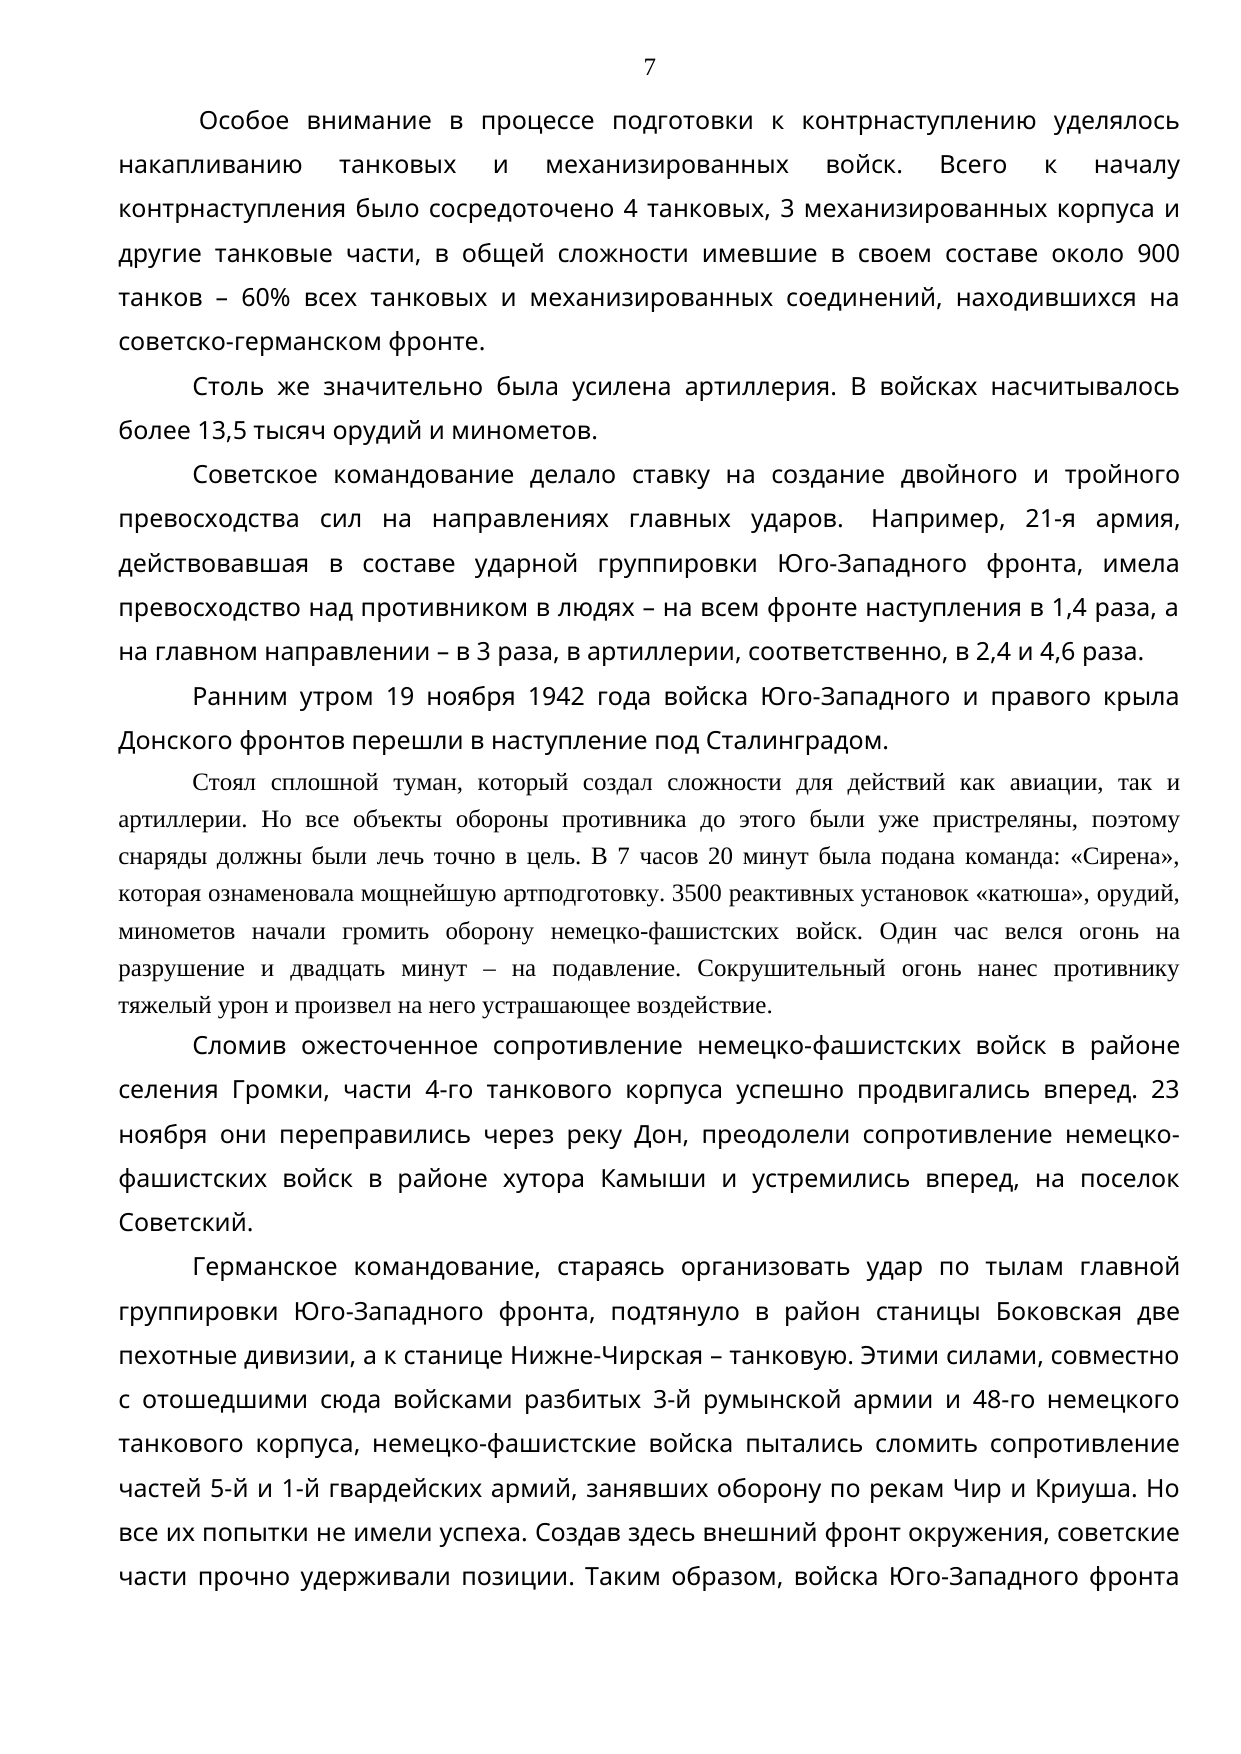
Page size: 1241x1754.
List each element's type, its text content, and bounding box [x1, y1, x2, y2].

text Сломив ожесточенное сопротивление немецко-фашистских войск в районе селения Громки, части 4-го танкового корпуса успешно продвигались вперед. 23 ноября они переправились через реку Дон, преодолели сопротивление немецко-фашистских войск в районе хутора Камыши и устремились вперед, на поселок Советский. [118, 1028, 1181, 1239]
text Ранним утром 19 ноября 1942 года войска Юго-Западного и правого крыла Донского фронтов перешли в наступление под Сталинградом. [118, 678, 1181, 756]
text Столь же значительно была усилена артиллерия. В войсках насчитывалось более 13,5 тысяч орудий и минометов. [118, 368, 1181, 447]
text Советское командование делало ставку на создание двойного и тройного превосходства сил на направлениях главных ударов. Например, 21-я армия, действовавшая в составе ударной группировки Юго-Западного фронта, имела превосходство над противником в людях – на всем фронте наступления в 1,4 раза, а на главном направлении – в 3 раза, в артиллерии, соответственно, в 2,4 и 4,6 раза. [118, 457, 1181, 668]
text Особое внимание в процессе подготовки к контрнаступлению уделялось накапливанию танковых и механизированных войск. Всего к началу контрнаступления было сосредоточено 4 танковых, 3 механизированных корпуса и другие танковые части, в общей сложности имевшие в своем составе около 900 танков – 60% всех танковых и механизированных соединений, находившихся на советско-германском фронте. [118, 103, 1181, 358]
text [118, 1249, 1181, 1593]
text Стоял сплошной туман, который создал сложности для действий как авиации, так и артиллерии. Но все объекты обороны противника до этого были уже пристреляны, поэтому снаряды должны были лечь точно в цель. В 7 часов 20 минут была подана команда: «Сирена», которая ознаменовала мощнейшую артподготовку. 3500 реактивных установок «катюша», орудий, минометов начали громить оборону немецко-фашистских войск. Один час велся огонь на разрушение и двадцать минут – на подавление. Сокрушительный огонь нанес противнику тяжелый урон и произвел на него устрашающее воздействие. [118, 767, 1181, 1019]
